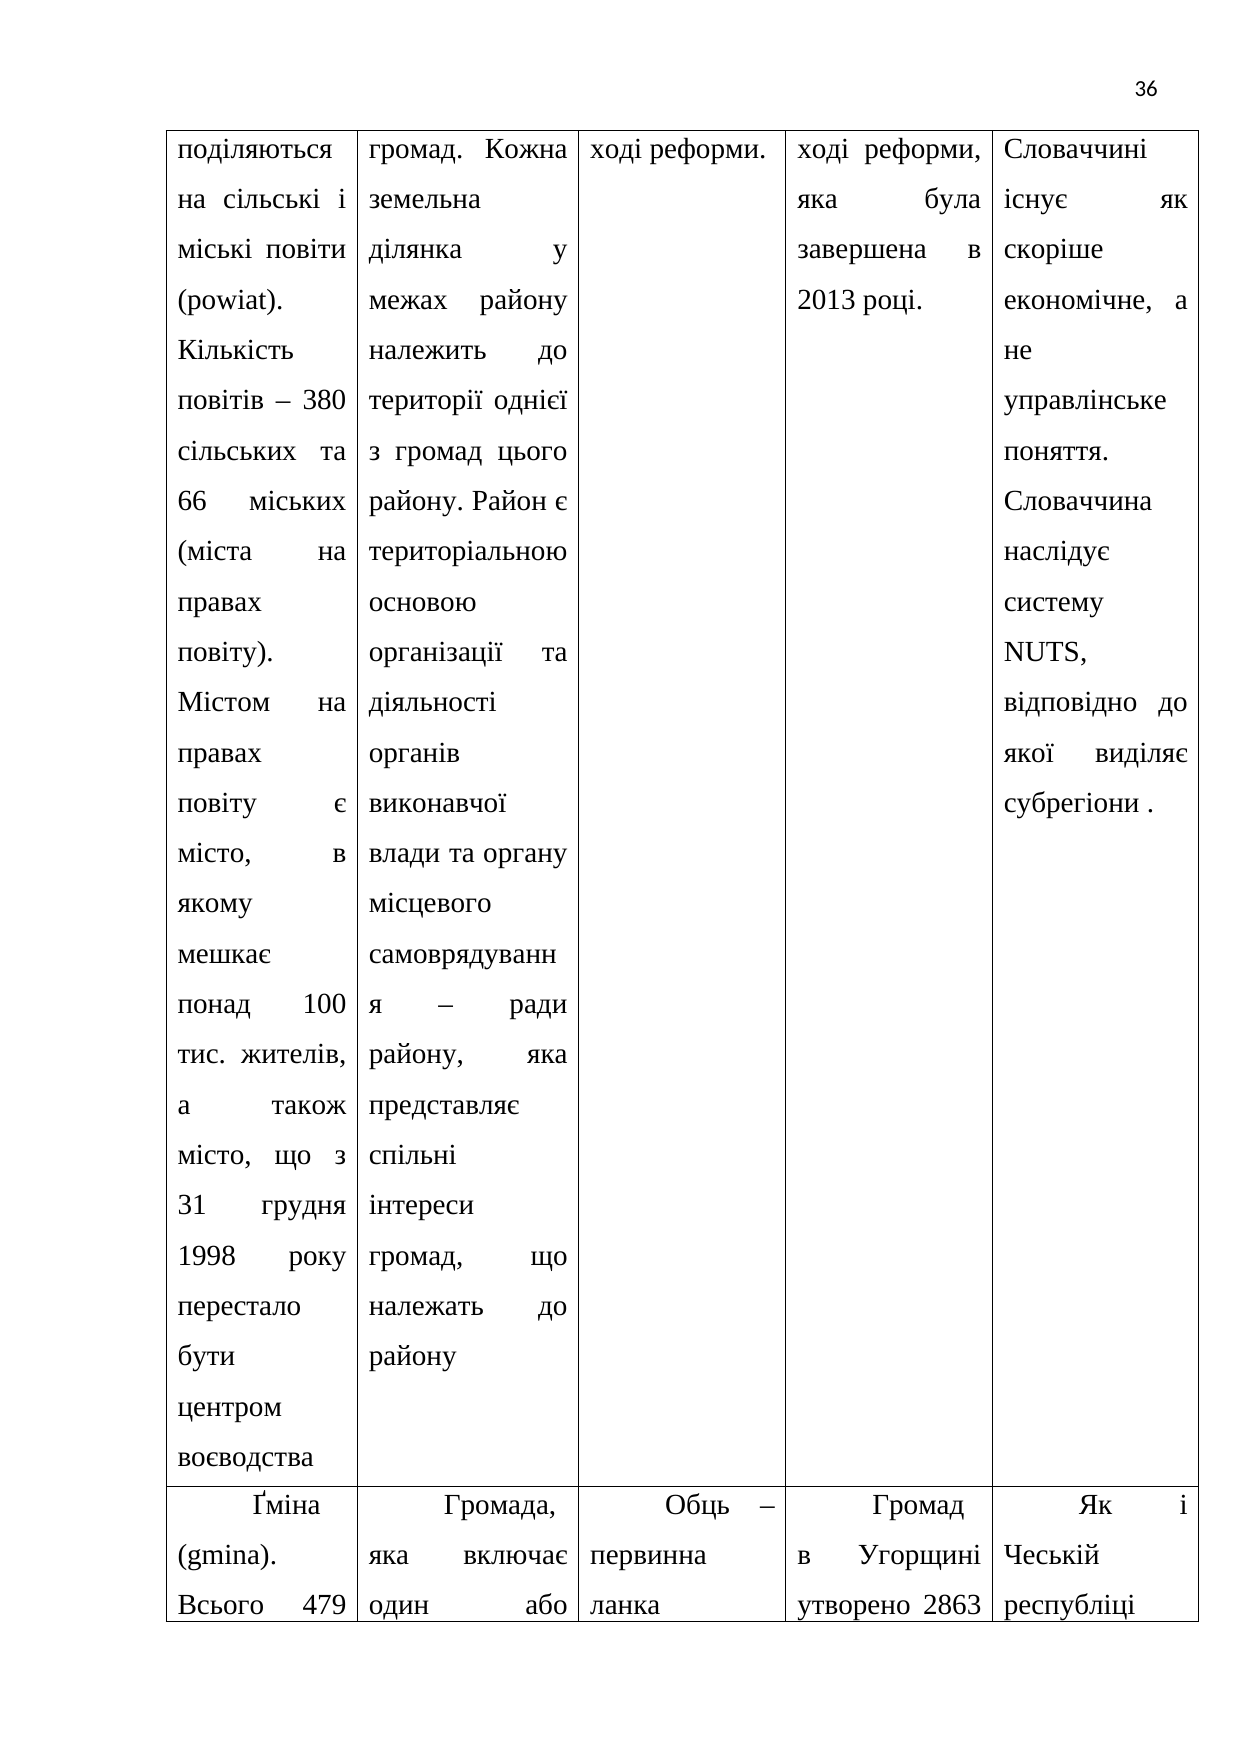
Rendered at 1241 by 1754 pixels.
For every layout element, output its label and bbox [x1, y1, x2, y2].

table_cell [579, 131, 785, 1486]
table_cell [786, 131, 992, 1486]
table_cell [358, 1487, 578, 1621]
table_cell [579, 1487, 785, 1621]
table_cell [167, 1487, 357, 1621]
table_cell [993, 131, 1198, 1486]
table_cell [993, 1487, 1198, 1621]
table_cell [786, 1487, 992, 1621]
table_cell [167, 131, 357, 1486]
table_cell [358, 131, 578, 1486]
